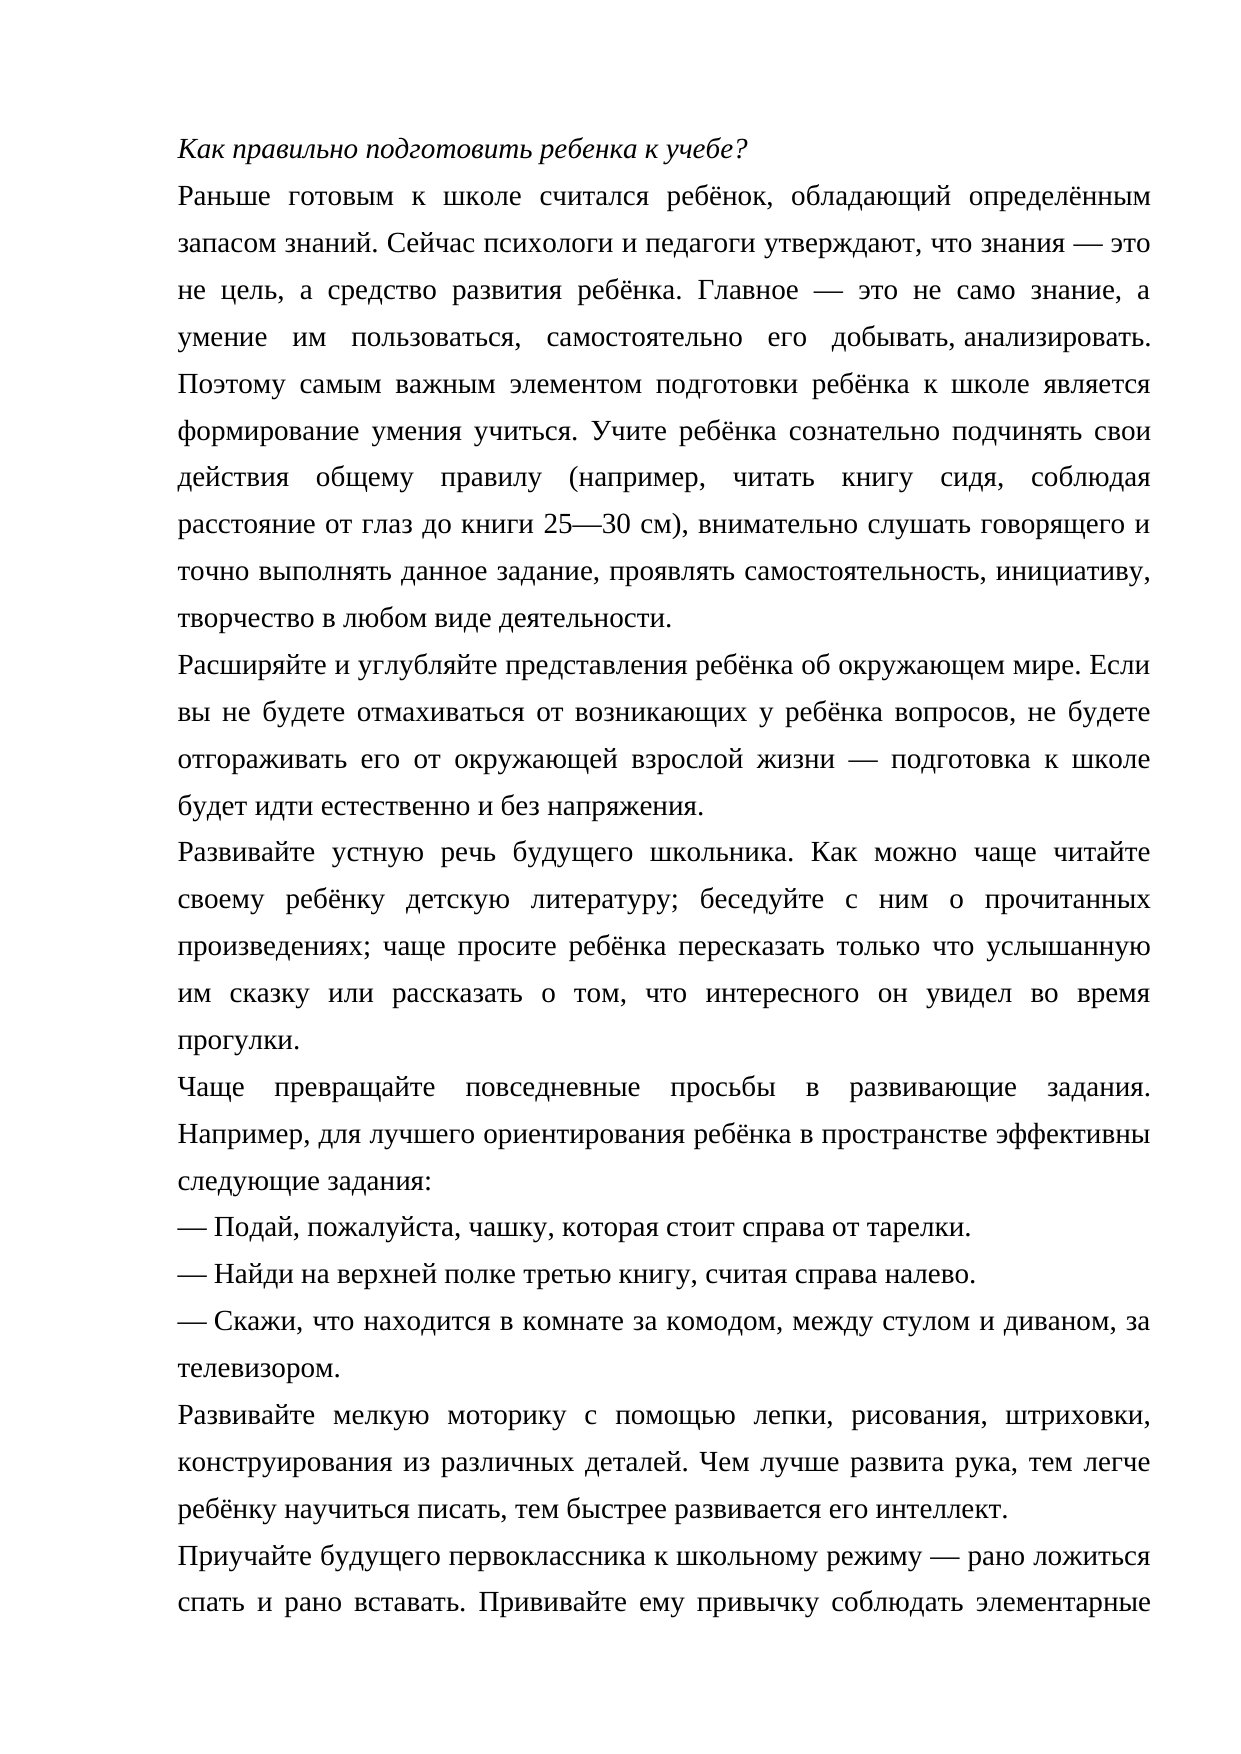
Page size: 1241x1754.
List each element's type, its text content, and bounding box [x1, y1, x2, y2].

text Расширяйте и углубляйте представления ребёнка об окружающем мире. Если вы не будете отмахиваться от возникающих у ребёнка вопросов, не будете отгораживать его от окружающей взрослой жизни — подготовка к школе будет идти естественно и без напряжения. [177, 634, 1152, 821]
text Чаще превращайте повседневные просьбы в развивающие задания. Например, для лучшего ориентирования ребёнка в пространстве эффективны следующие задания: [177, 1056, 1152, 1196]
text — Скажи, что находится в комнате за комодом, между стулом и диваном, за телевизором. [177, 1290, 1152, 1384]
text — Найди на верхней полке третью книгу, считая справа налево. [177, 1243, 1152, 1290]
text — Подай, пожалуйста, чашку, которая стоит справа от тарелки. [177, 1196, 1152, 1243]
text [177, 1524, 1152, 1618]
text Раньше готовым к школе считался ребёнок, обладающий определённым запасом знаний. Сейчас психологи и педагоги утверждают, что знания — это не цель, а средство развития ребёнка. Главное — это не само знание, а умение им пользоваться, самостоятельно его добывать, анализировать. Поэтому самым важным элементом подготовки ребёнка к школе является формирование умения учиться. Учите ребёнка сознательно подчинять свои действия общему правилу (например, читать книгу сидя, соблюдая расстояние от глаз до книги 25—30 см), внимательно слушать говорящего и точно выполнять данное задание, проявлять самостоятельность, инициативу, творчество в любом виде деятельности. [177, 165, 1152, 634]
text Развивайте устную речь будущего школьника. Как можно чаще читайте своему ребёнку детскую литературу; беседуйте с ним о прочитанных произведениях; чаще просите ребёнка пересказать только что услышанную им сказку или рассказать о том, что интересного он увидел во время прогулки. [177, 821, 1152, 1056]
text Развивайте мелкую моторику с помощью лепки, рисования, штриховки, конструирования из различных деталей. Чем лучше развита рука, тем легче ребёнку научиться писать, тем быстрее развивается его интеллект. [177, 1384, 1152, 1524]
text Как правильно подготовить ребенка к учебе? [177, 118, 1152, 165]
